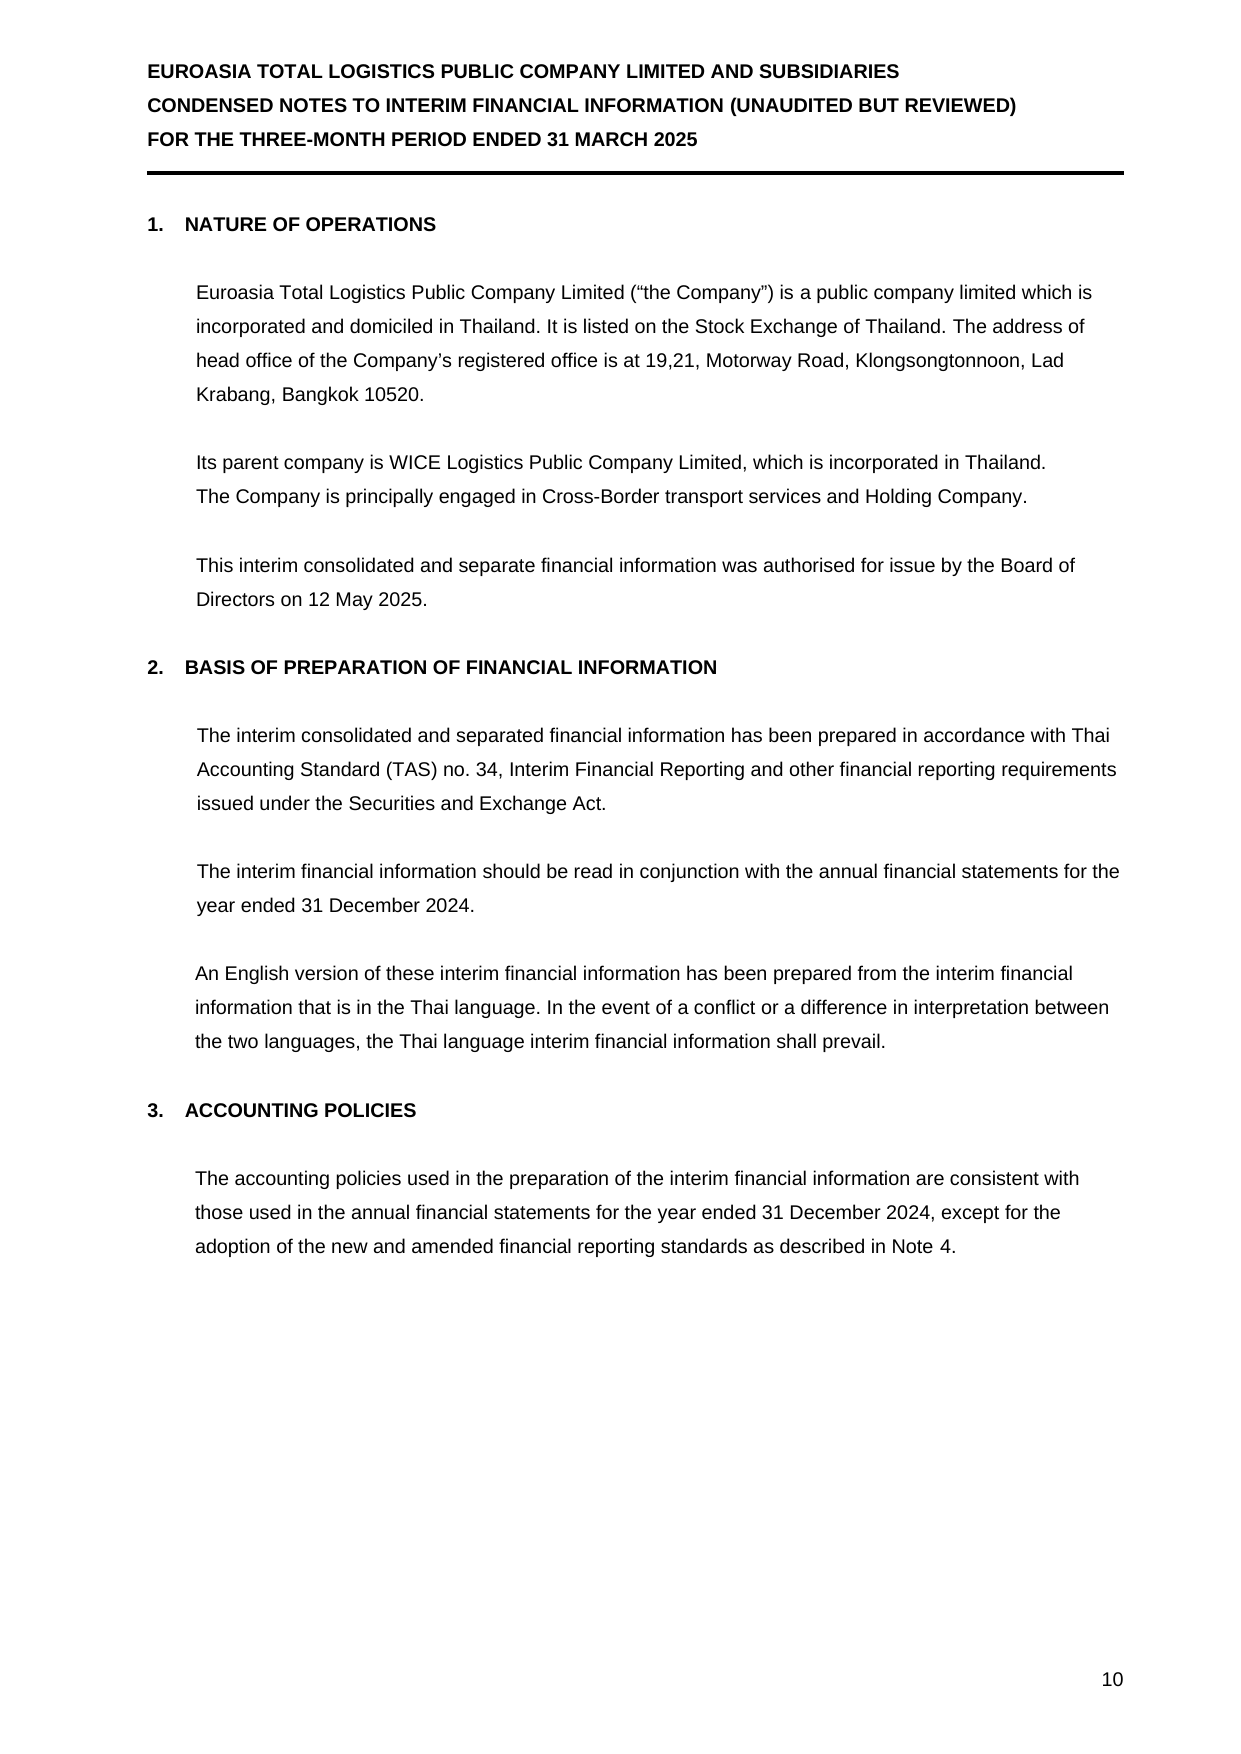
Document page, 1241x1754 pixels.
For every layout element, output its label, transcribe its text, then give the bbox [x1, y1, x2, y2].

list ACCOUNTING POLICIES [147, 1098, 1123, 1121]
text An English version of these interim financial information has been prepared from the interim financial information that is in the Thai language. In the event of a conflict or a difference in interpretation between the two languages, the Thai language interim financial information shall prevail. [195, 962, 1123, 1053]
list NATURE OF OPERATIONS [147, 213, 1123, 236]
text This interim consolidated and separate financial information was authorised for issue by the Board of Directors on 12 May 2025. [196, 553, 1123, 610]
text The interim consolidated and separated financial information has been prepared in accordance with Thai Accounting Standard (TAS) no. 34, Interim Financial Reporting and other financial reporting requirements issued under the Securities and Exchange Act. [197, 724, 1123, 814]
text The interim financial information should be read in conjunction with the annual financial statements for the year ended 31 December 2024. [197, 860, 1123, 917]
text Its parent company is WICE Logistics Public Company Limited, which is incorporated in Thailand. The Company is principally engaged in Cross-Border transport services and Holding Company. [196, 451, 1123, 508]
text Euroasia Total Logistics Public Company Limited (“the Company”) is a public company limited which is incorporated and domiciled in Thailand. It is listed on the Stock Exchange of Thailand. The address of head office of the Company’s registered office is at 19,21, Motorway Road, Klongsongtonnoon, Lad Krabang, Bangkok 10520. [196, 281, 1123, 406]
list BASIS OF PREPARATION OF FINANCIAL INFORMATION [147, 656, 1123, 678]
text The accounting policies used in the preparation of the interim financial information are consistent with those used in the annual financial statements for the year ended 31 December 2024, except for the adoption of the new and amended financial reporting standards as described in Note 4. [195, 1167, 1123, 1257]
